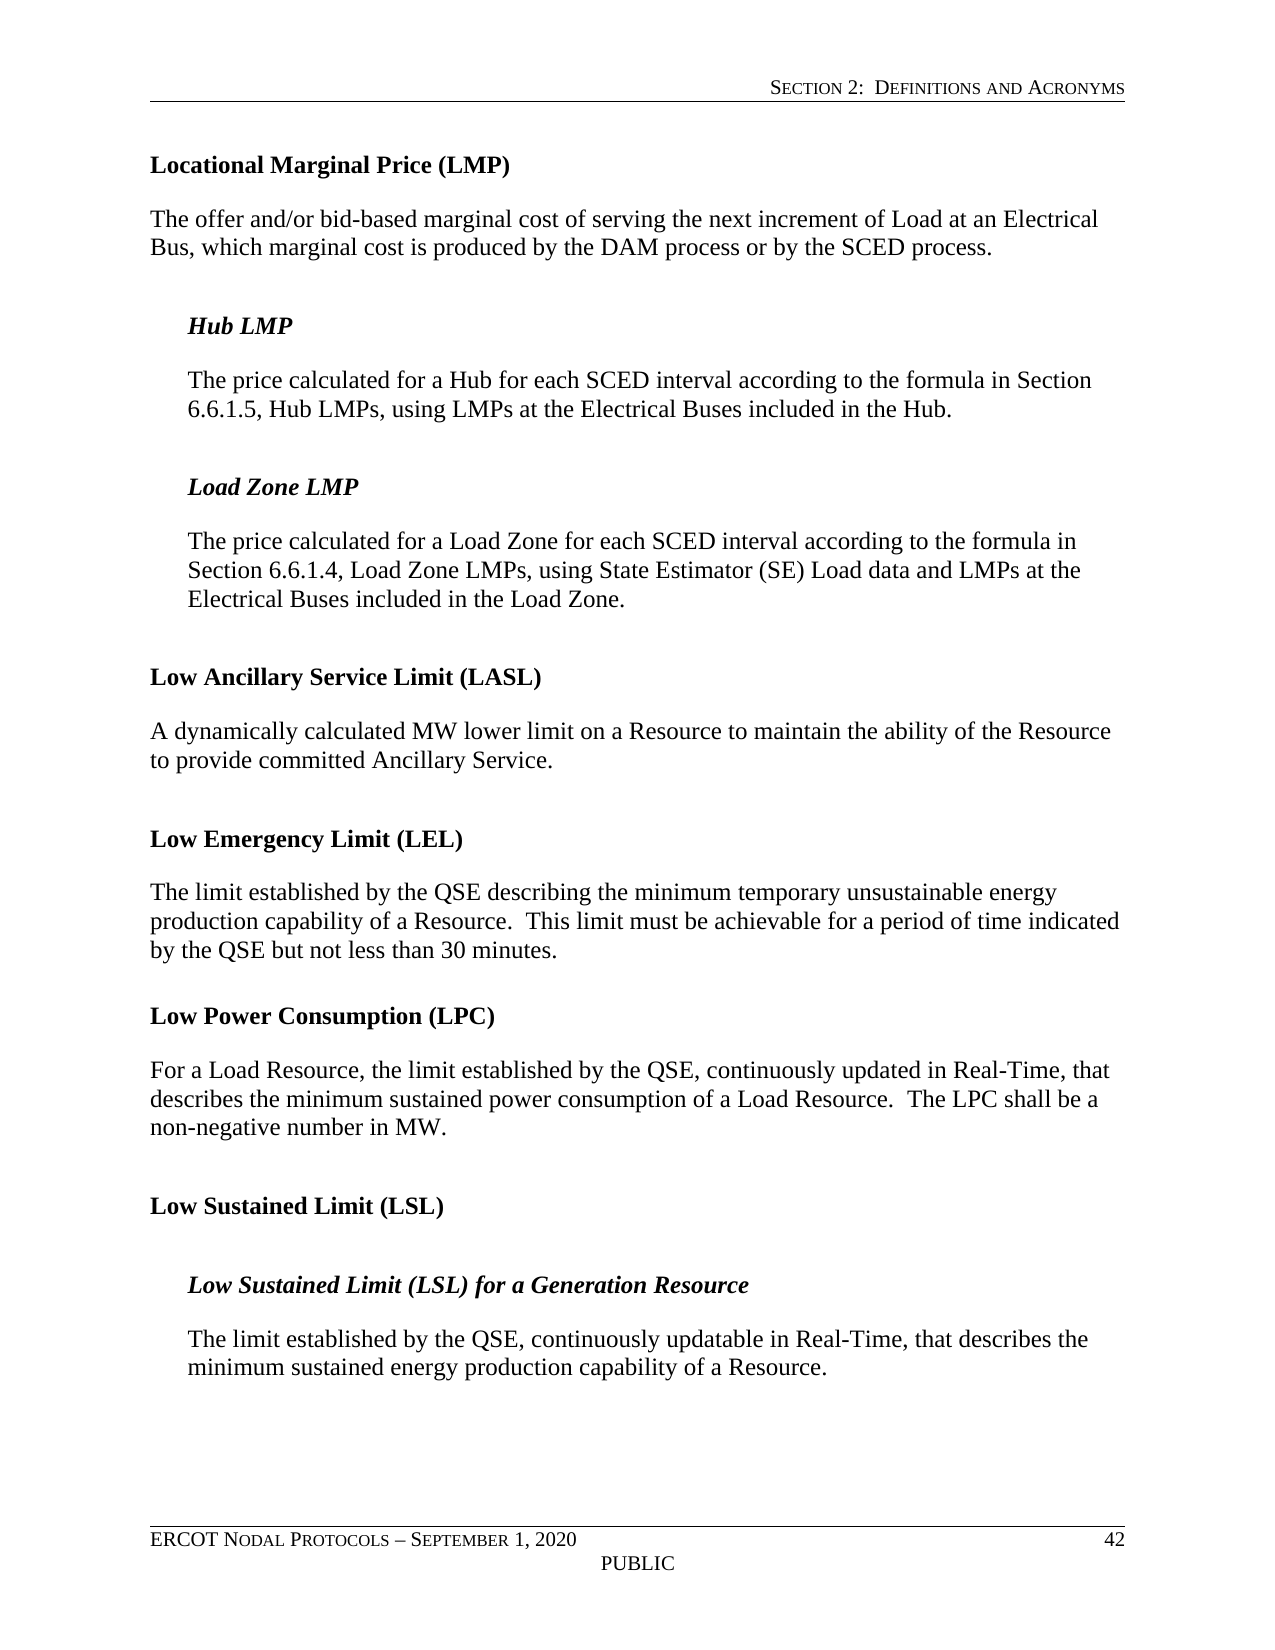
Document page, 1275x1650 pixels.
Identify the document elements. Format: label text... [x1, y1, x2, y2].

text Load Zone LMP [187, 472, 1125, 501]
text Low Emergency Limit (LEL) [150, 824, 1125, 852]
text The price calculated for a Load Zone for each SCED interval according to the formula in Section 6.6.1.4, Load Zone LMPs, using State Estimator (SE) Load data and LMPs at the Electrical Buses included in the Load Zone. [187, 526, 1125, 612]
text The limit established by the QSE, continuously updatable in Real-Time, that describes the minimum sustained energy production capability of a Resource. [187, 1324, 1125, 1381]
text Low Sustained Limit (LSL) for a Generation Resource [187, 1270, 1125, 1299]
text For a Load Resource, the limit established by the QSE, continuously updated in Real-Time, that describes the minimum sustained power consumption of a Load Resource. The LPC shall be a non-negative number in MW. [150, 1055, 1125, 1141]
text Low Ancillary Service Limit (LASL) [150, 662, 1125, 691]
text Locational Marginal Price (LMP) [150, 150, 1125, 179]
text The offer and/or bid-based marginal cost of serving the next increment of Load at an Electrical Bus, which marginal cost is produced by the DAM process or by the SCED process. [150, 204, 1125, 261]
text Hub LMP [187, 311, 1125, 340]
text The limit established by the QSE describing the minimum temporary unsustainable energy production capability of a Resource. This limit must be achievable for a period of time indicated by the QSE but not less than 30 minutes. [150, 877, 1125, 964]
text Low Sustained Limit (LSL) [150, 1191, 1125, 1220]
text A dynamically calculated MW lower limit on a Resource to maintain the ability of the Resource to provide committed Ancillary Service. [150, 716, 1125, 774]
text The price calculated for a Hub for each SCED interval according to the formula in Section 6.6.1.5, Hub LMPs, using LMPs at the Electrical Buses included in the Hub. [187, 365, 1125, 422]
text Low Power Consumption (LPC) [150, 1001, 1125, 1030]
